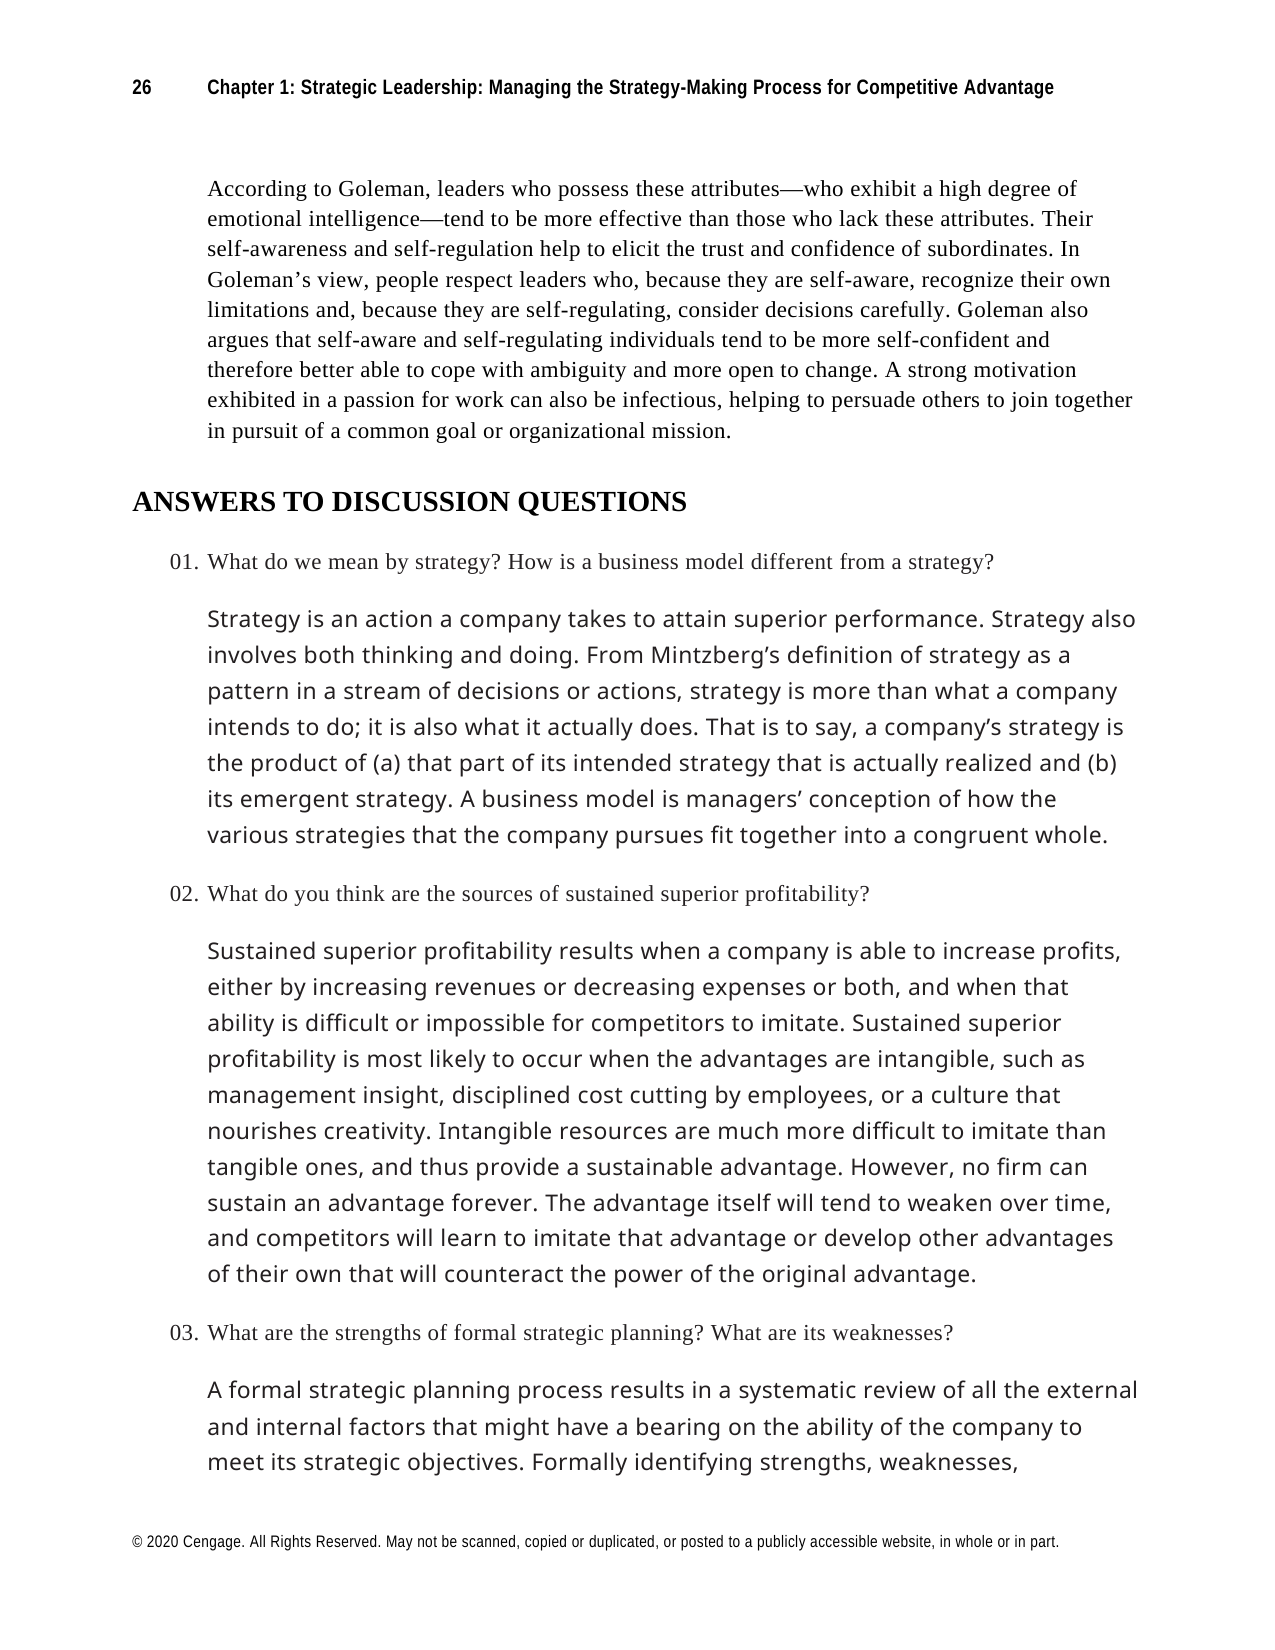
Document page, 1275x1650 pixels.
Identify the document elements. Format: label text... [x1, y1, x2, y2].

text 2. What do you think are the sources of sustained superior profitability? [169, 880, 1142, 906]
text Strategy is an action a company takes to attain superior performance. Strategy also involves both thinking and doing. From Mintzberg’s definition of strategy as a pattern in a stream of decisions or actions, strategy is more than what a company intends to do; it is also what it actually does. That is to say, a company’s strategy is the product of (a) that part of its intended strategy that is actually realized and (b) its emergent strategy. A business model is managers’ conception of how the various strategies that the company pursues fit together into a congruent whole. [207, 603, 1142, 850]
text 3. What are the strengths of formal strategic planning? What are its weaknesses? [169, 1319, 1142, 1346]
text 1. What do we mean by strategy? How is a business model different from a strategy? [169, 548, 1142, 574]
text According to Goleman, leaders who possess these attributes—who exhibit a high degree of emotional intelligence—tend to be more effective than those who lack these attributes. Their self-awareness and self-regulation help to elicit the trust and confidence of subordinates. In Goleman’s view, people respect leaders who, because they are self-aware, recognize their own limitations and, because they are self-regulating, consider decisions carefully. Goleman also argues that self-aware and self-regulating individuals tend to be more self-confident and therefore better able to cope with ambiguity and more open to change. A strong motivation exhibited in a passion for work can also be infectious, helping to persuade others to join together in pursuit of a common goal or organizational mission. [207, 175, 1142, 443]
subtitle Answers to Discussion Questions [132, 484, 1142, 518]
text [207, 1374, 1142, 1478]
text Sustained superior profitability results when a company is able to increase profits, either by increasing revenues or decreasing expenses or both, and when that ability is difficult or impossible for competitors to imitate. Sustained superior profitability is most likely to occur when the advantages are intangible, such as management insight, disciplined cost cutting by employees, or a culture that nourishes creativity. Intangible resources are much more difficult to imitate than tangible ones, and thus provide a sustainable advantage. However, no firm can sustain an advantage forever. The advantage itself will tend to weaken over time, and competitors will learn to imitate that advantage or develop other advantages of their own that will counteract the power of the original advantage. [207, 935, 1142, 1289]
